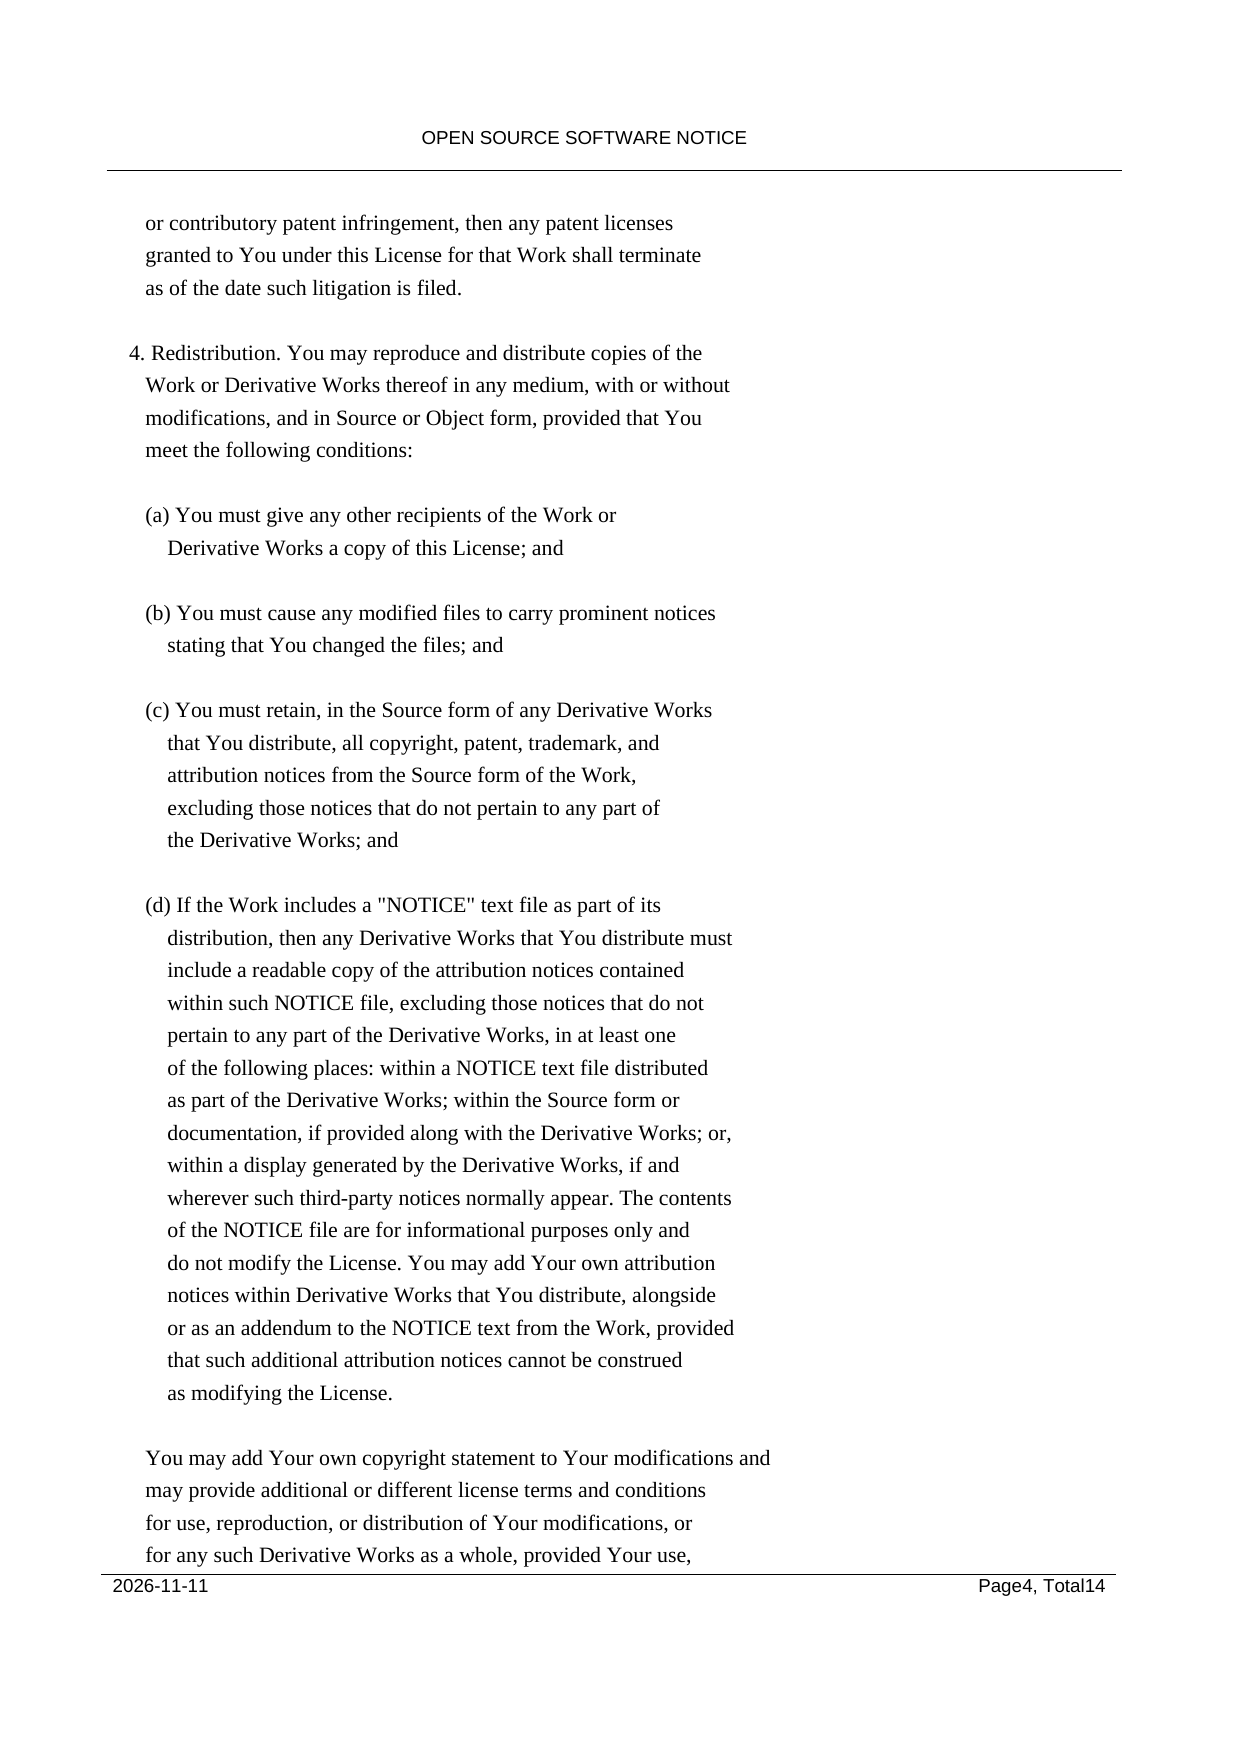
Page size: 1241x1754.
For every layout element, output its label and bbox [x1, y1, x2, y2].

text [112, 206, 1128, 1571]
